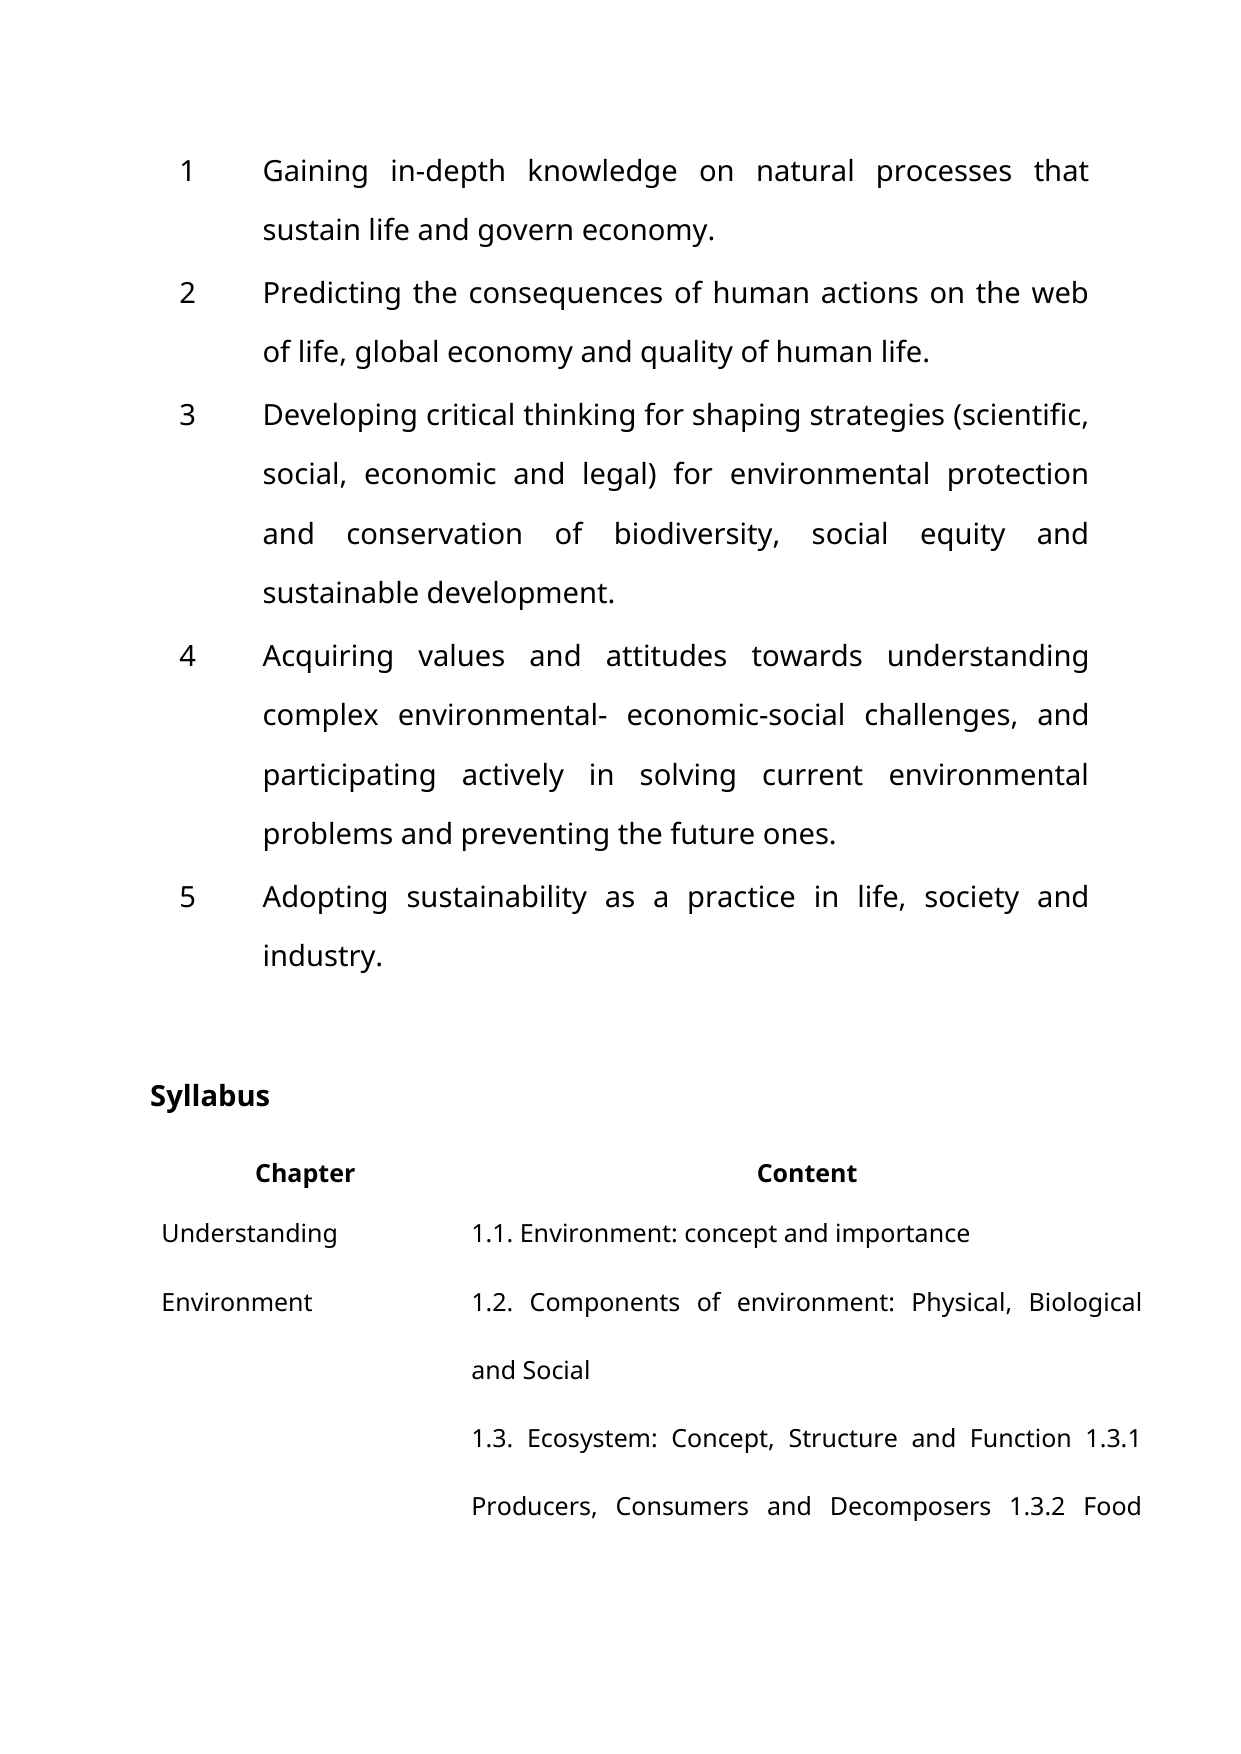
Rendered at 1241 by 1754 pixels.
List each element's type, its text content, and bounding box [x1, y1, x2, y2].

text Syllabus [150, 1076, 1090, 1115]
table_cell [150, 1216, 460, 1523]
table_header Content [460, 1156, 1154, 1216]
list Developing critical thinking for shaping strategies (scientific, social, economic and legal) for environmental protection and conservation of biodiversity, social equity and sustainable development. [187, 394, 1090, 612]
list Adopting sustainability as a practice in life, society and industry. [187, 876, 1090, 975]
list Acquiring values and attitudes towards understanding complex environmental- economic-social challenges, and participating actively in solving current environmental problems and preventing the future ones. [187, 635, 1090, 853]
list Gaining in-depth knowledge on natural processes that sustain life and govern economy. [187, 150, 1090, 249]
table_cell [460, 1216, 1154, 1523]
table_header Chapter [150, 1156, 460, 1216]
list Predicting the consequences of human actions on the web of life, global economy and quality of human life. [187, 272, 1090, 371]
